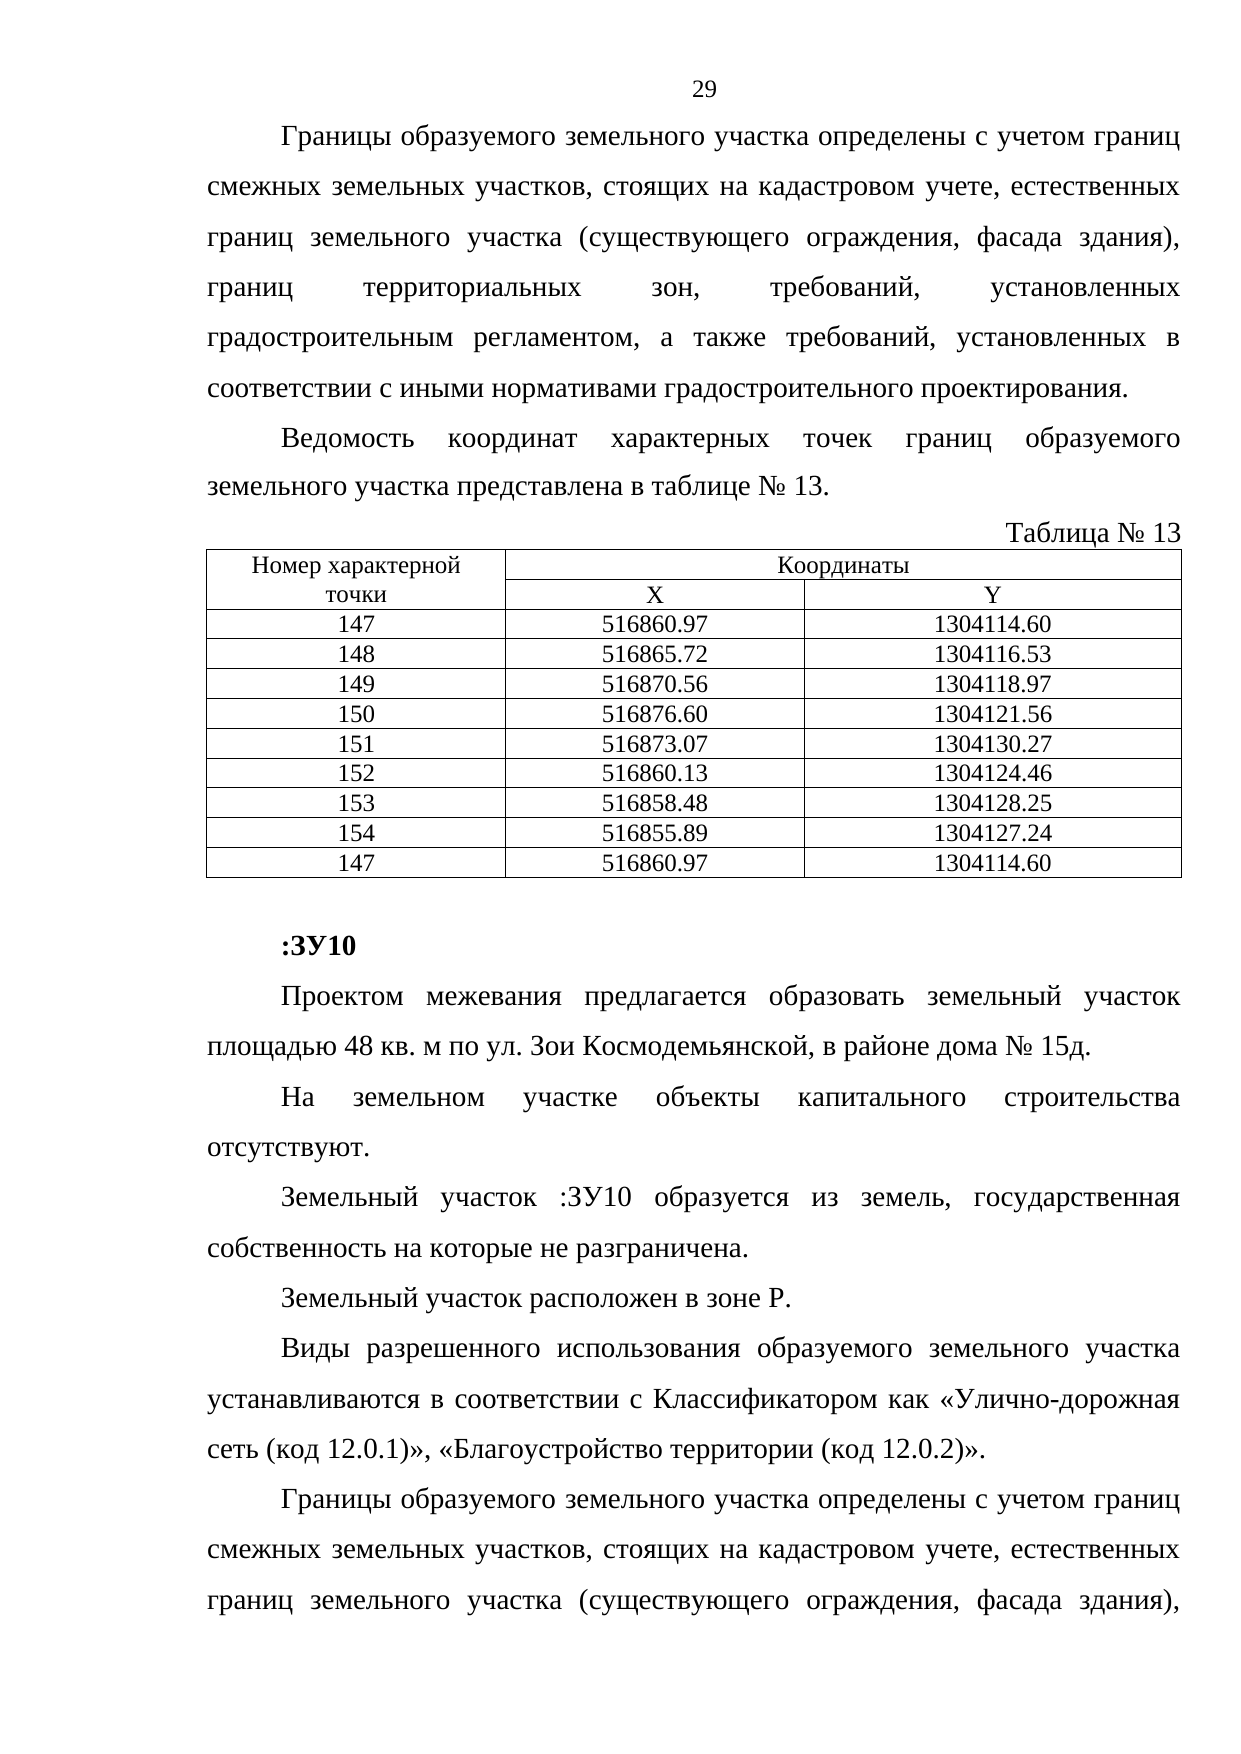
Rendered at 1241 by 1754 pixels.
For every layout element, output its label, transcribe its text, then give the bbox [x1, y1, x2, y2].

table_cell 1304121.56 [805, 699, 1181, 728]
text Земельный участок расположен в зоне Р. [207, 1280, 1181, 1314]
table_cell 516855.89 [506, 818, 804, 847]
table_header Номер характерной точки [207, 550, 505, 608]
table_cell 516860.97 [506, 610, 804, 638]
text На земельном участке объекты капитального строительства отсутствуют. [207, 1079, 1181, 1163]
table_cell 149 [207, 669, 505, 698]
table_cell 151 [207, 729, 505, 757]
table_cell 1304124.46 [805, 759, 1181, 787]
table_cell 150 [207, 699, 505, 728]
table_cell 147 [207, 848, 505, 877]
table_cell 1304114.60 [805, 848, 1181, 877]
table_cell 148 [207, 639, 505, 668]
table_cell 153 [207, 788, 505, 817]
text :ЗУ10 [207, 928, 1181, 961]
text Ведомость координат характерных точек границ образуемого земельного участка представлена в таблице № 13. [207, 420, 1181, 502]
table_cell 516860.97 [506, 848, 804, 877]
table_cell 154 [207, 818, 505, 847]
table_cell 1304114.60 [805, 610, 1181, 638]
text Виды разрешенного использования образуемого земельного участка устанавливаются в соответствии с Классификатором как «Улично-дорожная сеть (код 12.0.1)», «Благоустройство территории (код 12.0.2)». [207, 1330, 1181, 1464]
table_cell 1304116.53 [805, 639, 1181, 668]
table_cell 1304127.24 [805, 818, 1181, 847]
table_cell 1304118.97 [805, 669, 1181, 698]
table_header Координаты [506, 550, 1181, 579]
table_cell 516876.60 [506, 699, 804, 728]
table_cell 516873.07 [506, 729, 804, 757]
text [207, 1481, 1181, 1616]
table_cell 516870.56 [506, 669, 804, 698]
text Проектом межевания предлагается образовать земельный участок площадью 48 кв. м по ул. Зои Космодемьянской, в районе дома № 15д. [207, 978, 1181, 1062]
table_cell 516858.48 [506, 788, 804, 817]
text Земельный участок :ЗУ10 образуется из земель, государственная собственность на которые не разграничена. [207, 1179, 1181, 1263]
table_cell 152 [207, 759, 505, 787]
table_cell 516865.72 [506, 639, 804, 668]
table_cell Y [805, 580, 1181, 608]
table_cell 1304130.27 [805, 729, 1181, 757]
table_cell 147 [207, 610, 505, 638]
text Таблица № 13 [207, 517, 1181, 549]
table_cell 516860.13 [506, 759, 804, 787]
table_cell X [506, 580, 804, 608]
table_cell 1304128.25 [805, 788, 1181, 817]
